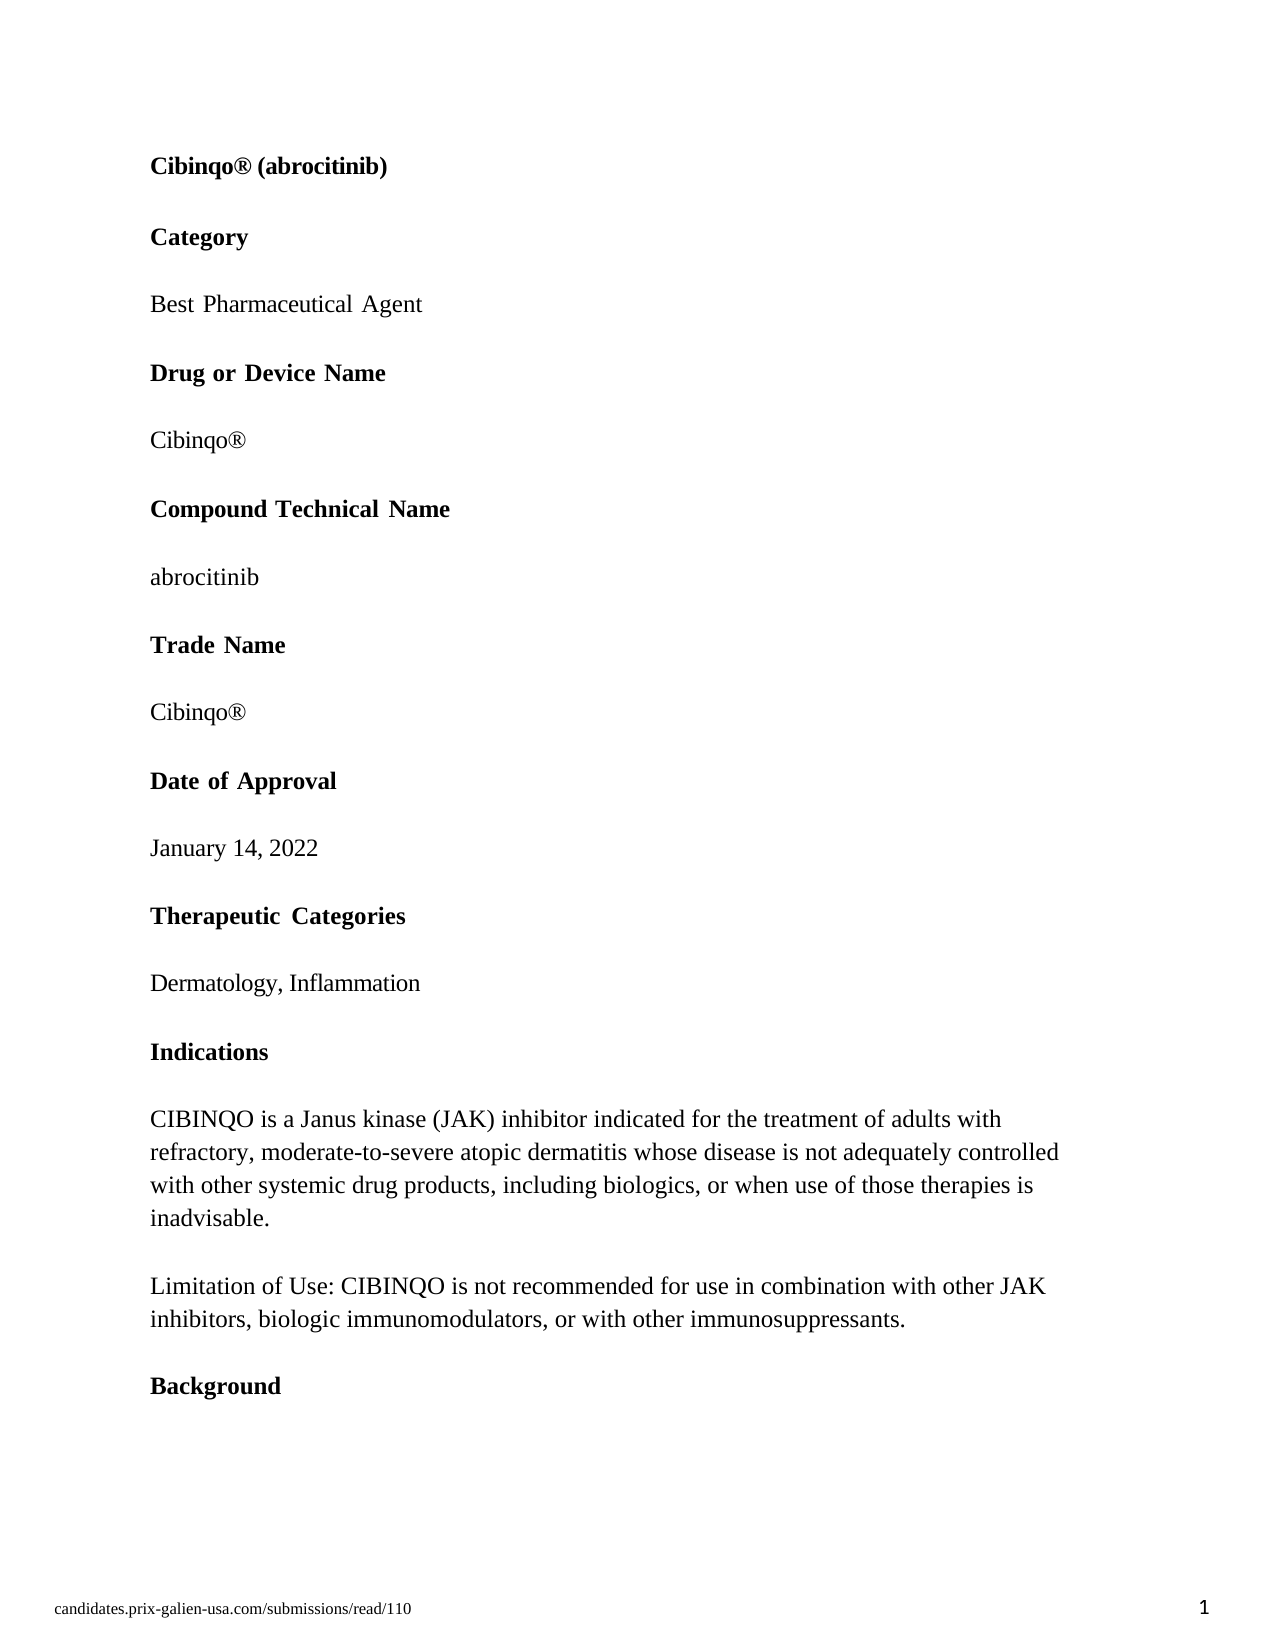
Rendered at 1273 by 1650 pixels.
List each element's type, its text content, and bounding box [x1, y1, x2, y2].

text Best Pharmaceutical Agent [150, 289, 1060, 318]
subtitle Trade Name [150, 630, 1060, 659]
subtitle Therapeutic Categories [150, 901, 1060, 930]
text Cibinqo® [150, 697, 1060, 726]
text abrocitinib [150, 562, 1060, 590]
text Dermatology, Inflammation [150, 968, 1060, 997]
text Cibinqo® [150, 425, 1060, 454]
subtitle Compound Technical Name [150, 494, 1060, 523]
subtitle Date of Approval [150, 766, 1060, 795]
text January 14, 2022 [150, 833, 1060, 861]
subtitle Background [150, 1371, 1060, 1399]
text Limitation of Use: CIBINQO is not recommended for use in combination with other JAK inhibitors, biologic immunomodulators, or with other immunosuppressants. [150, 1271, 1060, 1333]
subtitle Drug or Device Name [150, 358, 1060, 386]
text Cibinqo® (abrocitinib) [150, 151, 1060, 179]
text CIBINQO is a Janus kinase (JAK) inhibitor indicated for the treatment of adults with refractory, moderate-to-severe atopic dermatitis whose disease is not adequately controlled with other systemic drug products, including biologics, or when use of those therapies is inadvisable. [150, 1104, 1060, 1232]
subtitle Category [150, 222, 1060, 251]
subtitle Indications [150, 1037, 1060, 1066]
